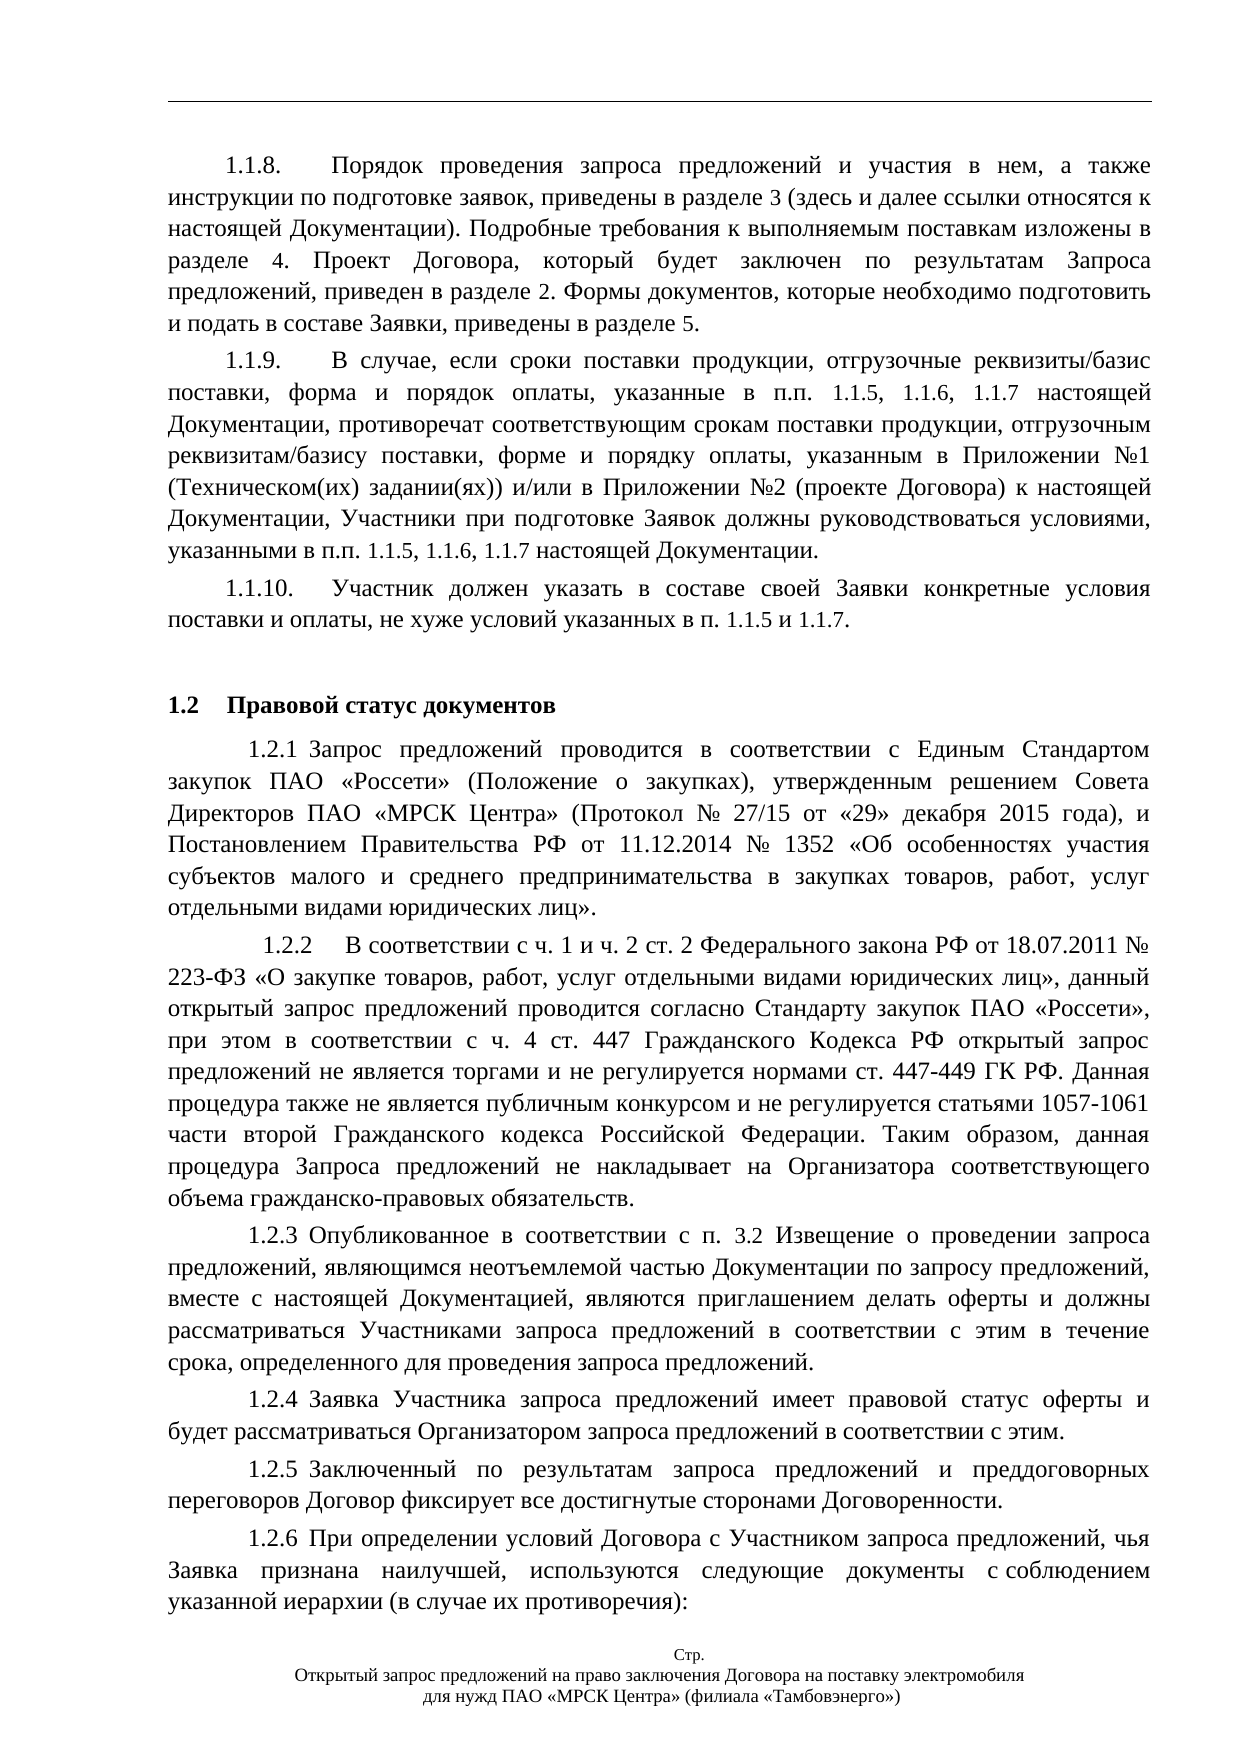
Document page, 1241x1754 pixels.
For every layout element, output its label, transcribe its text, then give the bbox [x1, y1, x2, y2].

list При определении условий Договора с Участником запроса предложений, чья Заявка признана наилучшей, используются следующие документы с соблюдением указанной иерархии (в случае их противоречия): [168, 1523, 1150, 1615]
list В случае, если сроки поставки продукции, отгрузочные реквизиты/базис поставки, форма и порядок оплаты, указанные в п.п. 1.1.5, 1.1.6, 1.1.7 настоящей Документации, противоречат соответствующим срокам поставки продукции, отгрузочным реквизитам/базису поставки, форме и порядку оплаты, указанным в Приложении №1 (Техническом(их) задании(ях)) и/или в Приложении №2 (проекте Договора) к настоящей Документации, Участники при подготовке Заявок должны руководствоваться условиями, указанными в п.п. 1.1.5, 1.1.6, 1.1.7 настоящей Документации. [168, 346, 1152, 564]
list Запрос предложений проводится в соответствии с Единым Стандартом закупок ПАО «Россети» (Положение о закупках), утвержденным решением Совета Директоров ПАО «МРСК Центра» (Протокол № 27/15 от «29» декабря 2015 года), и Постановлением Правительства РФ от 11.12.2014 № 1352 «Об особенностях участия субъектов малого и среднего предпринимательства в закупках товаров, работ, услуг отдельными видами юридических лиц». [168, 734, 1150, 921]
list Заявка Участника запроса предложений имеет правовой статус оферты и будет рассматриваться Организатором запроса предложений в соответствии с этим. [168, 1384, 1150, 1445]
list Заключенный по результатам запроса предложений и преддоговорных переговоров Договор фиксирует все достигнутые сторонами Договоренности. [168, 1454, 1150, 1514]
list В соответствии с ч. 1 и ч. 2 ст. 2 Федерального закона РФ от 18.07.2011 № 223-ФЗ «О закупке товаров, работ, услуг отдельными видами юридических лиц», данный открытый запрос предложений проводится согласно Стандарту закупок ПАО «Россети», при этом в соответствии с ч. 4 ст. 447 Гражданского Кодекса РФ открытый запрос предложений не является торгами и не регулируется нормами ст. 447-449 ГК РФ. Данная процедура также не является публичным конкурсом и не регулируется статьями 1057-1061 части второй Гражданского кодекса Российской Федерации. Таким образом, данная процедура Запроса предложений не накладывает на Организатора соответствующего объема гражданско-правовых обязательств. [168, 930, 1150, 1211]
subtitle Правовой статус документов [168, 690, 1152, 719]
list Опубликованное в соответствии с п. 3.2 Извещение о проведении запроса предложений, являющимся неотъемлемой частью Документации по запросу предложений, вместе с настоящей Документацией, являются приглашением делать оферты и должны рассматриваться Участниками запроса предложений в соответствии с этим в течение срока, определенного для проведения запроса предложений. [168, 1220, 1150, 1375]
list Порядок проведения запроса предложений и участия в нем, а также инструкции по подготовке заявок, приведены в разделе 3 (здесь и далее ссылки относятся к настоящей Документации). Подробные требования к выполняемым поставкам изложены в разделе 4. Проект Договора, который будет заключен по результатам Запроса предложений, приведен в разделе 2. Формы документов, которые необходимо подготовить и подать в составе Заявки, приведены в разделе 5. [168, 150, 1152, 337]
list Участник должен указать в составе своей Заявки конкретные условия поставки и оплаты, не хуже условий указанных в п. 1.1.5 и 1.1.7. [168, 573, 1152, 633]
